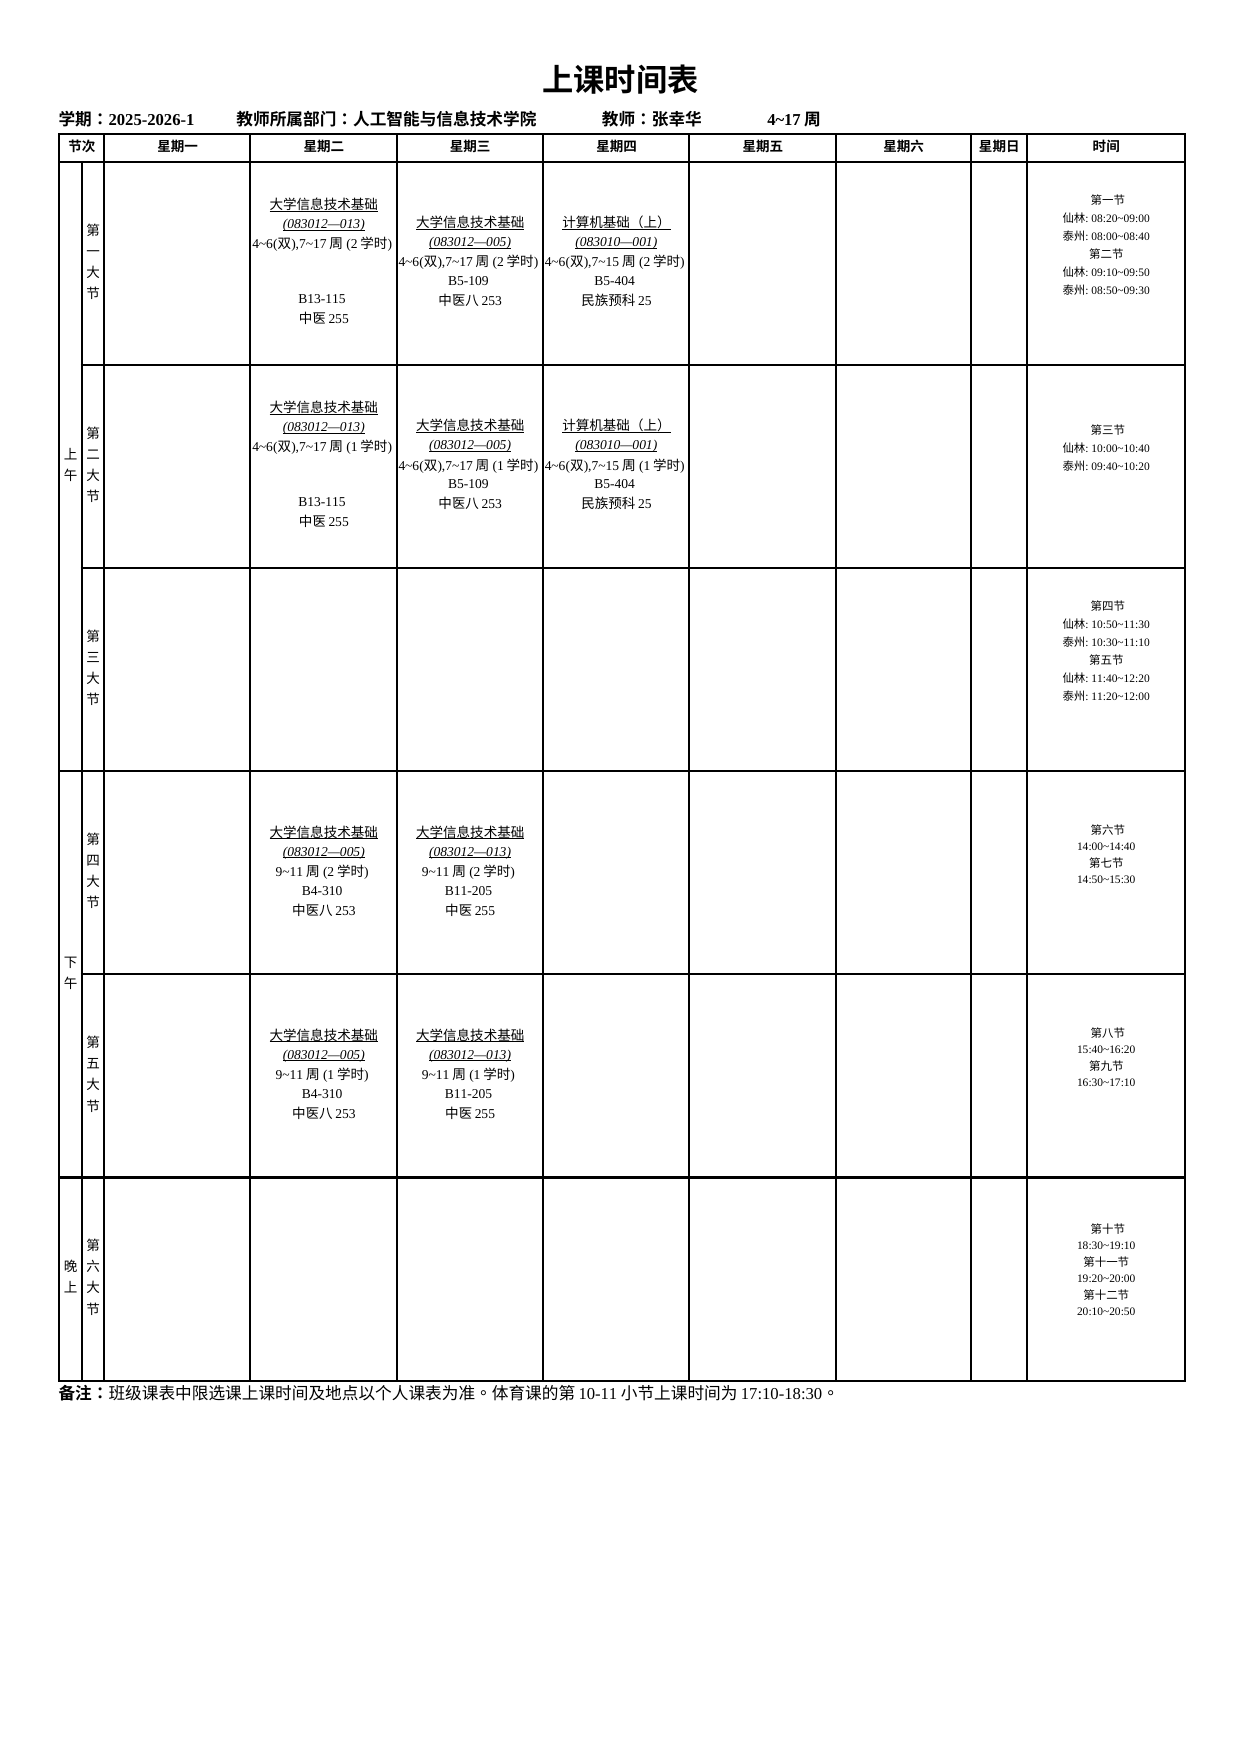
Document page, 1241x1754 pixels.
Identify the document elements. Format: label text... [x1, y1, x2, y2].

table_cell 计算机基础（上） (083010—001) 4~6(双),7~15周 (2学时) B5-404 民族预科25 [544, 163, 688, 364]
table_cell [544, 1179, 688, 1379]
table_cell 大学信息技术基础 (083012—013) 4~6(双),7~17周 (2学时) B13-115 中医255 [251, 163, 396, 364]
table_cell [837, 569, 970, 770]
text 上课时间表 [58, 58, 1182, 101]
table_header 星期日 [972, 135, 1026, 161]
table_cell 第一节 仙林: 08:20~09:00 泰州: 08:00~08:40 第二节 仙林: 09:10~09:50 泰州: 08:50~09:30 [1028, 163, 1184, 364]
table_cell [837, 772, 970, 973]
table_cell 上午 [60, 163, 81, 770]
table_cell [544, 569, 688, 770]
table_cell [105, 1179, 249, 1379]
table_cell [837, 1179, 970, 1379]
table_header 星期二 [251, 135, 396, 161]
table_cell [972, 366, 1026, 567]
table_cell [105, 163, 249, 364]
table_cell [690, 1179, 835, 1379]
text 学期：2025-2026-1 教师所属部门：人工智能与信息技术学院 教师：张幸华 4~17周 [58, 107, 1182, 130]
table_cell [972, 163, 1026, 364]
table_cell [972, 1179, 1026, 1379]
table_cell [690, 163, 835, 364]
table_cell 第四节 仙林: 10:50~11:30 泰州: 10:30~11:10 第五节 仙林: 11:40~12:20 泰州: 11:20~12:00 [1028, 569, 1184, 770]
table_cell [690, 569, 835, 770]
table_cell [251, 569, 396, 770]
table_cell 大学信息技术基础 (083012—005) 4~6(双),7~17周 (2学时) B5-109 中医八253 [398, 163, 542, 364]
table_cell 第四大节 [83, 772, 103, 973]
table_cell 大学信息技术基础 (083012—013) 9~11周 (2学时) B11-205 中医255 [398, 772, 542, 973]
table_cell 第三大节 [83, 569, 103, 770]
table_cell 第八节 15:40~16:20 第九节 16:30~17:10 [1028, 975, 1184, 1176]
table_header 星期五 [690, 135, 835, 161]
text 备注：班级课表中限选课上课时间及地点以个人课表为准。体育课的第10-11小节上课时间为17:10-18:30。 [58, 1382, 1182, 1404]
table_cell [690, 975, 835, 1176]
table_cell 大学信息技术基础 (083012—005) 9~11周 (2学时) B4-310 中医八253 [251, 772, 396, 973]
table_cell [398, 1179, 542, 1379]
table_cell [837, 975, 970, 1176]
table_header 时间 [1028, 135, 1184, 161]
table_cell 下午 [60, 772, 81, 1176]
table_cell [544, 975, 688, 1176]
table_cell [837, 163, 970, 364]
table_cell 第二大节 [83, 366, 103, 567]
table_header 星期三 [398, 135, 542, 161]
table_cell [105, 975, 249, 1176]
table_cell 第六大节 [83, 1179, 103, 1379]
table_cell 大学信息技术基础 (083012—005) 9~11周 (1学时) B4-310 中医八253 [251, 975, 396, 1176]
table_header 星期四 [544, 135, 688, 161]
table_cell [105, 366, 249, 567]
table_header 星期一 [105, 135, 249, 161]
table_cell 第五大节 [83, 975, 103, 1176]
table_header 星期六 [837, 135, 970, 161]
table_cell 晚上 [60, 1179, 81, 1379]
table_cell [251, 1179, 396, 1379]
table_cell [972, 569, 1026, 770]
table_header 节次 [60, 135, 103, 161]
table_cell [690, 366, 835, 567]
table_cell 第一大节 [83, 163, 103, 364]
table_cell 第三节 仙林: 10:00~10:40 泰州: 09:40~10:20 [1028, 366, 1184, 567]
table_cell [690, 772, 835, 973]
table_cell [972, 975, 1026, 1176]
table_cell 第六节 14:00~14:40 第七节 14:50~15:30 [1028, 772, 1184, 973]
table_cell 大学信息技术基础 (083012—005) 4~6(双),7~17周 (1学时) B5-109 中医八253 [398, 366, 542, 567]
table_cell 大学信息技术基础 (083012—013) 9~11周 (1学时) B11-205 中医255 [398, 975, 542, 1176]
table_cell [398, 569, 542, 770]
table_cell [544, 772, 688, 973]
table_cell [972, 772, 1026, 973]
table_cell 计算机基础（上） (083010—001) 4~6(双),7~15周 (1学时) B5-404 民族预科25 [544, 366, 688, 567]
table_cell [105, 772, 249, 973]
table_cell [837, 366, 970, 567]
table_cell 第十节 18:30~19:10 第十一节 19:20~20:00 第十二节 20:10~20:50 [1028, 1179, 1184, 1379]
table_cell [105, 569, 249, 770]
table_cell 大学信息技术基础 (083012—013) 4~6(双),7~17周 (1学时) B13-115 中医255 [251, 366, 396, 567]
